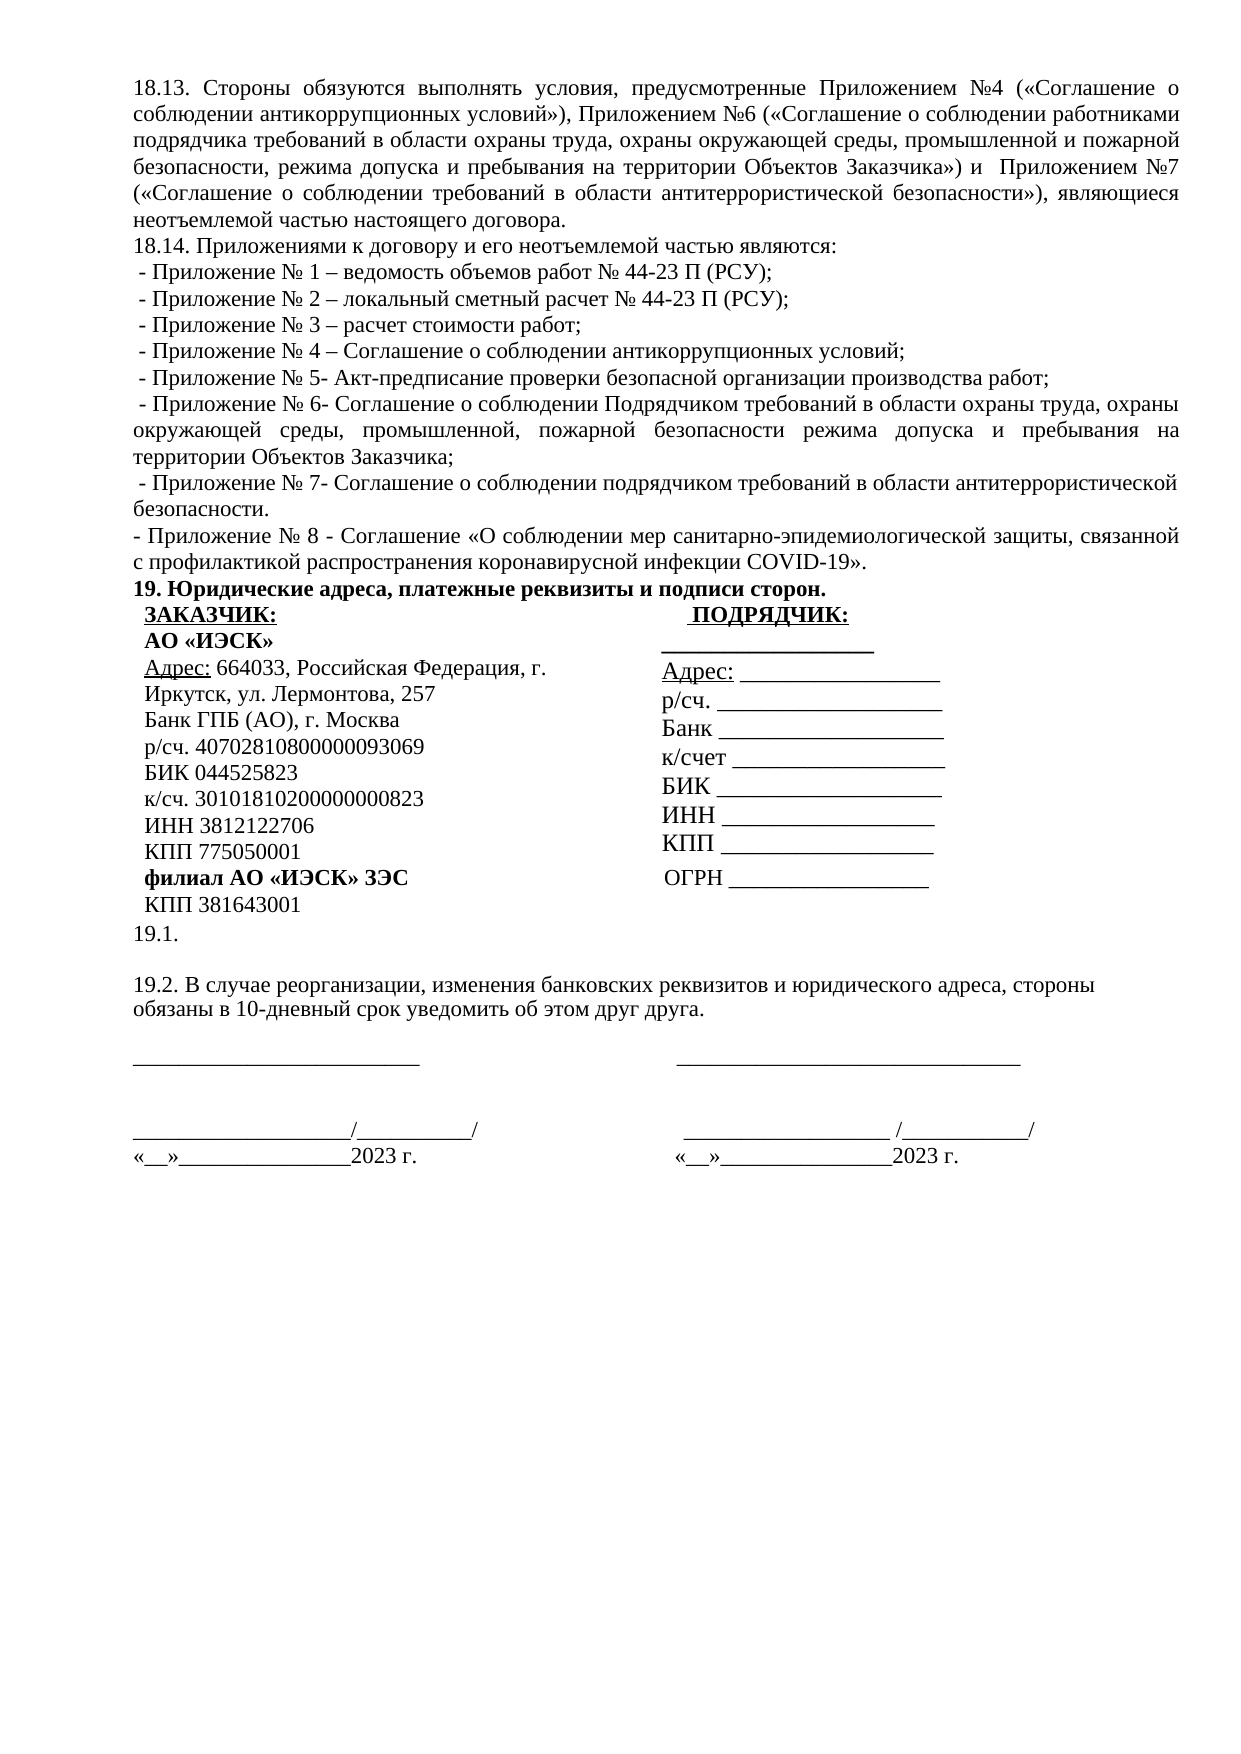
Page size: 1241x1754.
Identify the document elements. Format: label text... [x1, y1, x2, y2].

text - Приложение № 1 – ведомость объемов работ № 44-23 П (РСУ); [133, 258, 1181, 285]
text «__»_______________2023 г. «__»_______________2023 г. [133, 1142, 1181, 1169]
table_header ПОДРЯДЧИК: _________________ Адрес: ________________ р/сч. __________________ Банк __________________ к/счет _________________ БИК __________________ ИНН _________________ КПП _________________ ОГРН ________________ [613, 601, 1122, 921]
text - Приложение № 6- Соглашение о соблюдении Подрядчиком требований в области охраны труда, охраны окружающей среды, промышленной, пожарной безопасности режима допуска и пребывания на территории Объектов Заказчика; [133, 390, 1181, 469]
text - Приложение № 5- Акт-предписание проверки безопасной организации производства работ; [133, 364, 1181, 390]
text 18.14. Приложениями к договору и его неотъемлемой частью являются: [133, 232, 1181, 258]
text _________________________ ______________________________ [133, 1042, 1181, 1068]
table_header ЗАКАЗЧИК: АО «ИЭСК» Адрес: 664033, Российская Федерация, г. Иркутск, ул. Лермонтова, 257 Банк ГПБ (АО), г. Москва р/сч. 40702810800000093069 БИК 044525823 к/сч. 30101810200000000823 ИНН 3812122706 КПП 775050001 филиал АО «ИЭСК» ЗЭС КПП 381643001 [133, 601, 613, 921]
text - Приложение № 3 – расчет стоимости работ; [133, 311, 1181, 337]
text ___________________/__________/ __________________ /___________/ [133, 1116, 1181, 1142]
text 18.13. Стороны обязуются выполнять условия, предусмотренные Приложением №4 («Соглашение о соблюдении антикоррупционных условий»), Приложением №6 («Соглашение о соблюдении работниками подрядчика требований в области охраны труда, охраны окружающей среды, промышленной и пожарной безопасности, режима допуска и пребывания на территории Объектов Заказчика») и Приложением №7 («Соглашение о соблюдении требований в области антитеррористической безопасности»), являющиеся неотъемлемой частью настоящего договора. [133, 74, 1181, 232]
text - Приложение № 7- Соглашение о соблюдении подрядчиком требований в области антитеррористической безопасности. [133, 469, 1181, 522]
text 19. Юридические адреса, платежные реквизиты и подписи сторон. [133, 574, 1181, 601]
text - Приложение № 4 – Соглашение о соблюдении антикоррупционных условий; [133, 337, 1181, 364]
text 19.2. В случае реорганизации, изменения банковских реквизитов и юридического адреса, стороны обязаны в 10-дневный срок уведомить об этом друг друга. [133, 973, 1149, 1021]
text - Приложение № 8 - Соглашение «О соблюдении мер санитарно-эпидемиологической защиты, связанной с профилактикой распространения коронавирусной инфекции COVID-19». [133, 522, 1181, 574]
text 19.1. [133, 921, 1175, 947]
text - Приложение № 2 – локальный сметный расчет № 44-23 П (РСУ); [133, 285, 1181, 311]
